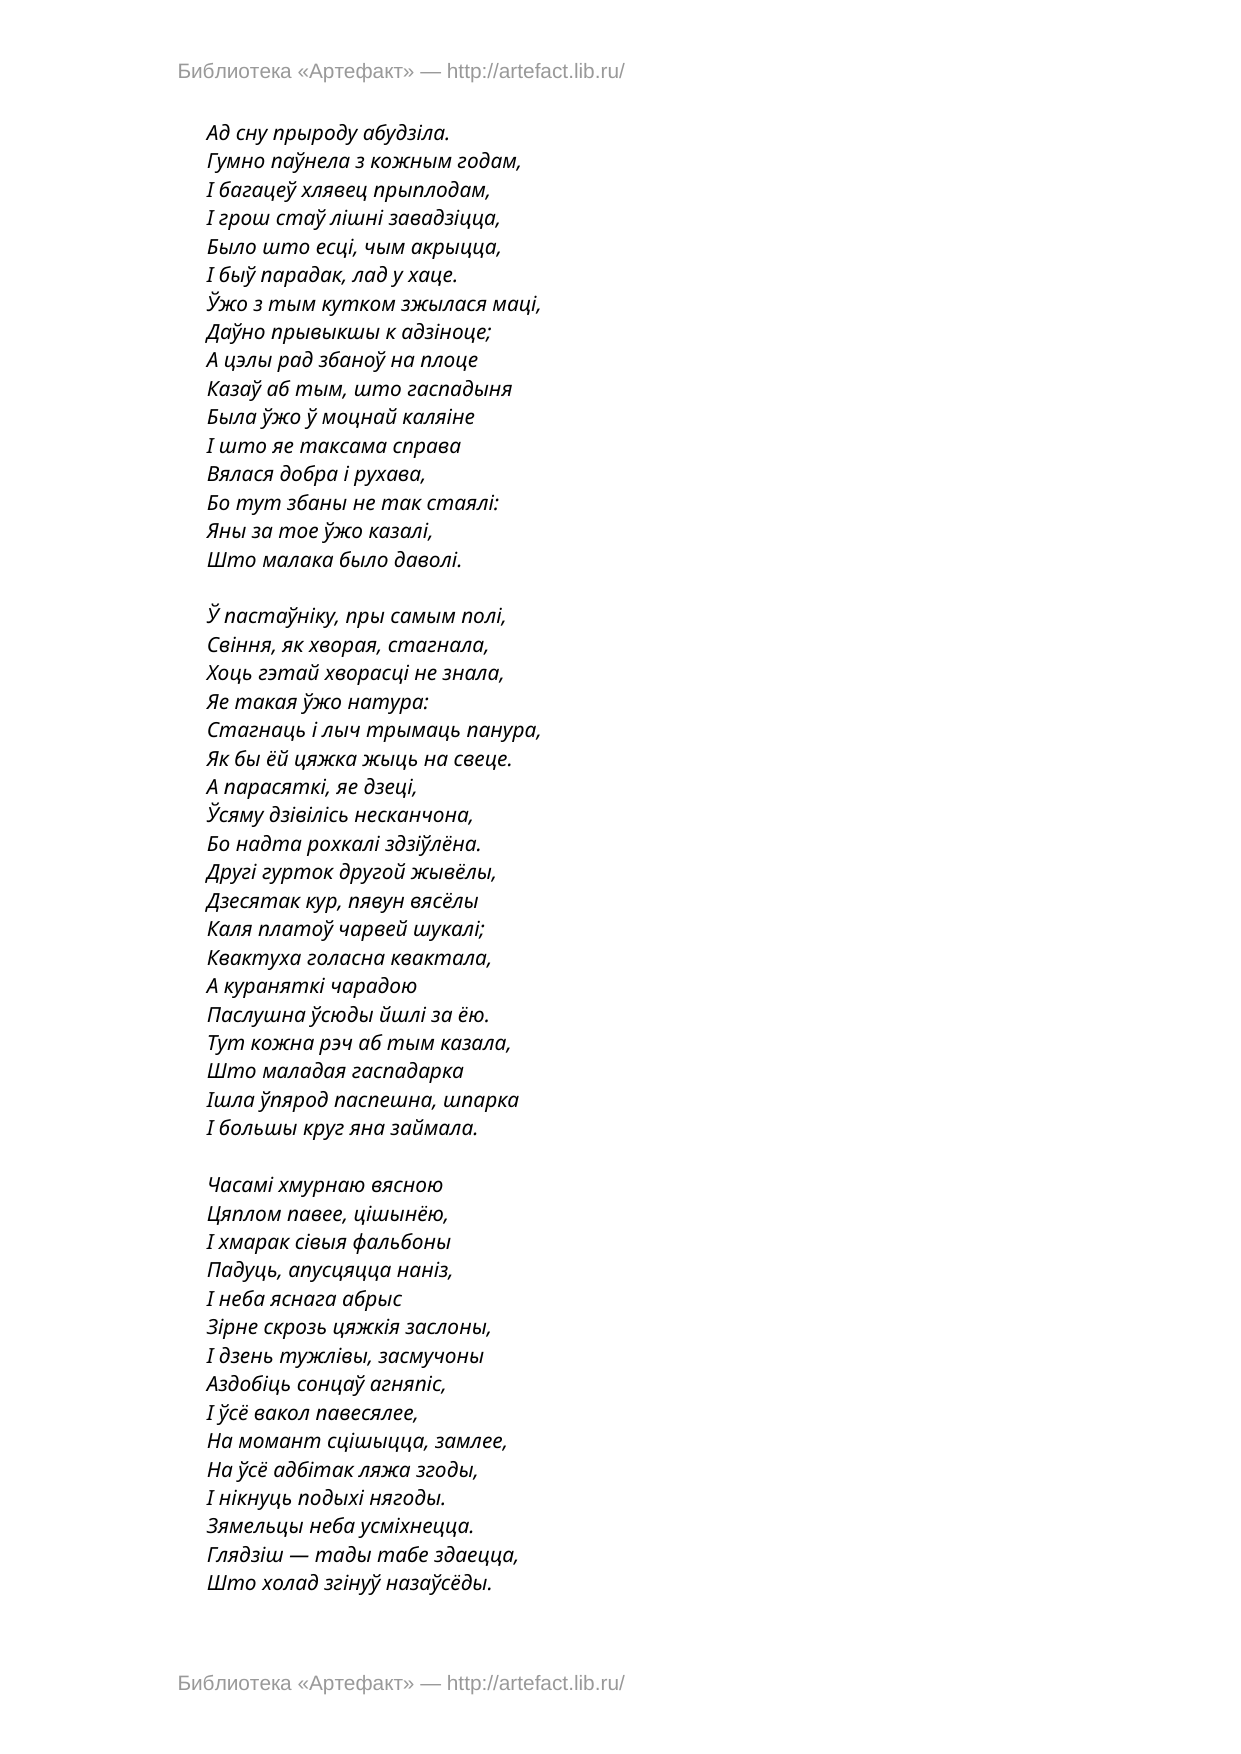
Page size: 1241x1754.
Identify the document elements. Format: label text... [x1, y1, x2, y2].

subtitle На ўсё адбітак ляжа згоды, [177, 1455, 1122, 1483]
subtitle І што яе таксама справа [177, 431, 1122, 459]
subtitle Казаў аб тым, што гаспадыня [177, 374, 1122, 402]
subtitle Цяплом павее, цішынёю, [177, 1199, 1122, 1227]
subtitle Яны за тое ўжо казалі, [177, 516, 1122, 545]
subtitle Зірне скрозь цяжкія заслоны, [177, 1312, 1122, 1341]
subtitle Было што есці, чым акрыцца, [177, 232, 1122, 260]
subtitle Яе такая ўжо натура: [177, 687, 1122, 715]
subtitle Другі гурток другой жывёлы, [177, 857, 1122, 886]
subtitle Ў пастаўніку, пры самым полі, [177, 602, 1122, 630]
subtitle Вялася добра і рухава, [177, 459, 1122, 488]
subtitle Ўсяму дзівілісь несканчона, [177, 801, 1122, 829]
subtitle Бо надта рохкалі здзіўлёна. [177, 829, 1122, 857]
subtitle Ад сну прыроду абудзіла. [177, 118, 1122, 147]
subtitle Што холад згінуў назаўсёды. [177, 1568, 1122, 1597]
subtitle І хмарак сівыя фальбоны [177, 1227, 1122, 1256]
subtitle Ўжо з тым кутком зжылася маці, [177, 289, 1122, 317]
subtitle Тут кожна рэч аб тым казала, [177, 1028, 1122, 1057]
subtitle Глядзіш — тады табе здаецца, [177, 1540, 1122, 1568]
subtitle Была ўжо ў моцнай каляіне [177, 402, 1122, 431]
subtitle На момант сцішыцца, замлее, [177, 1426, 1122, 1455]
subtitle Хоць гэтай хворасці не знала, [177, 658, 1122, 687]
subtitle Дзесятак кур, пявун вясёлы [177, 886, 1122, 914]
subtitle Каля платоў чарвей шукалі; [177, 914, 1122, 943]
subtitle Як бы ёй цяжка жыць на свеце. [177, 744, 1122, 772]
subtitle Даўно прывыкшы к адзіноце; [177, 317, 1122, 346]
subtitle І ўсё вакол павесялее, [177, 1398, 1122, 1426]
subtitle І большы круг яна займала. [177, 1113, 1122, 1142]
subtitle Гумно паўнела з кожным годам, [177, 147, 1122, 175]
subtitle А кураняткі чарадою [177, 971, 1122, 1000]
subtitle І нікнуць подыхі нягоды. [177, 1483, 1122, 1512]
subtitle Што маладая гаспадарка [177, 1057, 1122, 1085]
subtitle Што малака было даволі. [177, 545, 1122, 573]
subtitle Падуць, апусцяцца наніз, [177, 1256, 1122, 1284]
subtitle Паслушна ўсюды йшлі за ёю. [177, 1000, 1122, 1028]
subtitle Зямельцы неба усміхнецца. [177, 1512, 1122, 1540]
subtitle І багацеў хлявец прыплодам, [177, 175, 1122, 203]
subtitle Стагнаць і лыч трымаць панура, [177, 715, 1122, 744]
subtitle Часамі хмурнаю вясною [177, 1170, 1122, 1199]
subtitle Аздобіць сонцаў агняпіс, [177, 1369, 1122, 1398]
subtitle І дзень тужлівы, засмучоны [177, 1341, 1122, 1369]
subtitle І быў парадак, лад у хаце. [177, 260, 1122, 289]
subtitle Квактуха голасна квактала, [177, 943, 1122, 971]
subtitle А парасяткі, яе дзеці, [177, 772, 1122, 801]
subtitle Ішла ўпярод паспешна, шпарка [177, 1085, 1122, 1113]
subtitle І грош стаў лішні завадзіцца, [177, 203, 1122, 232]
subtitle А цэлы рад збаноў на плоце [177, 346, 1122, 374]
subtitle Свіння, як хворая, стагнала, [177, 630, 1122, 658]
subtitle Бо тут збаны не так стаялі: [177, 488, 1122, 516]
subtitle І неба яснага абрыс [177, 1284, 1122, 1312]
